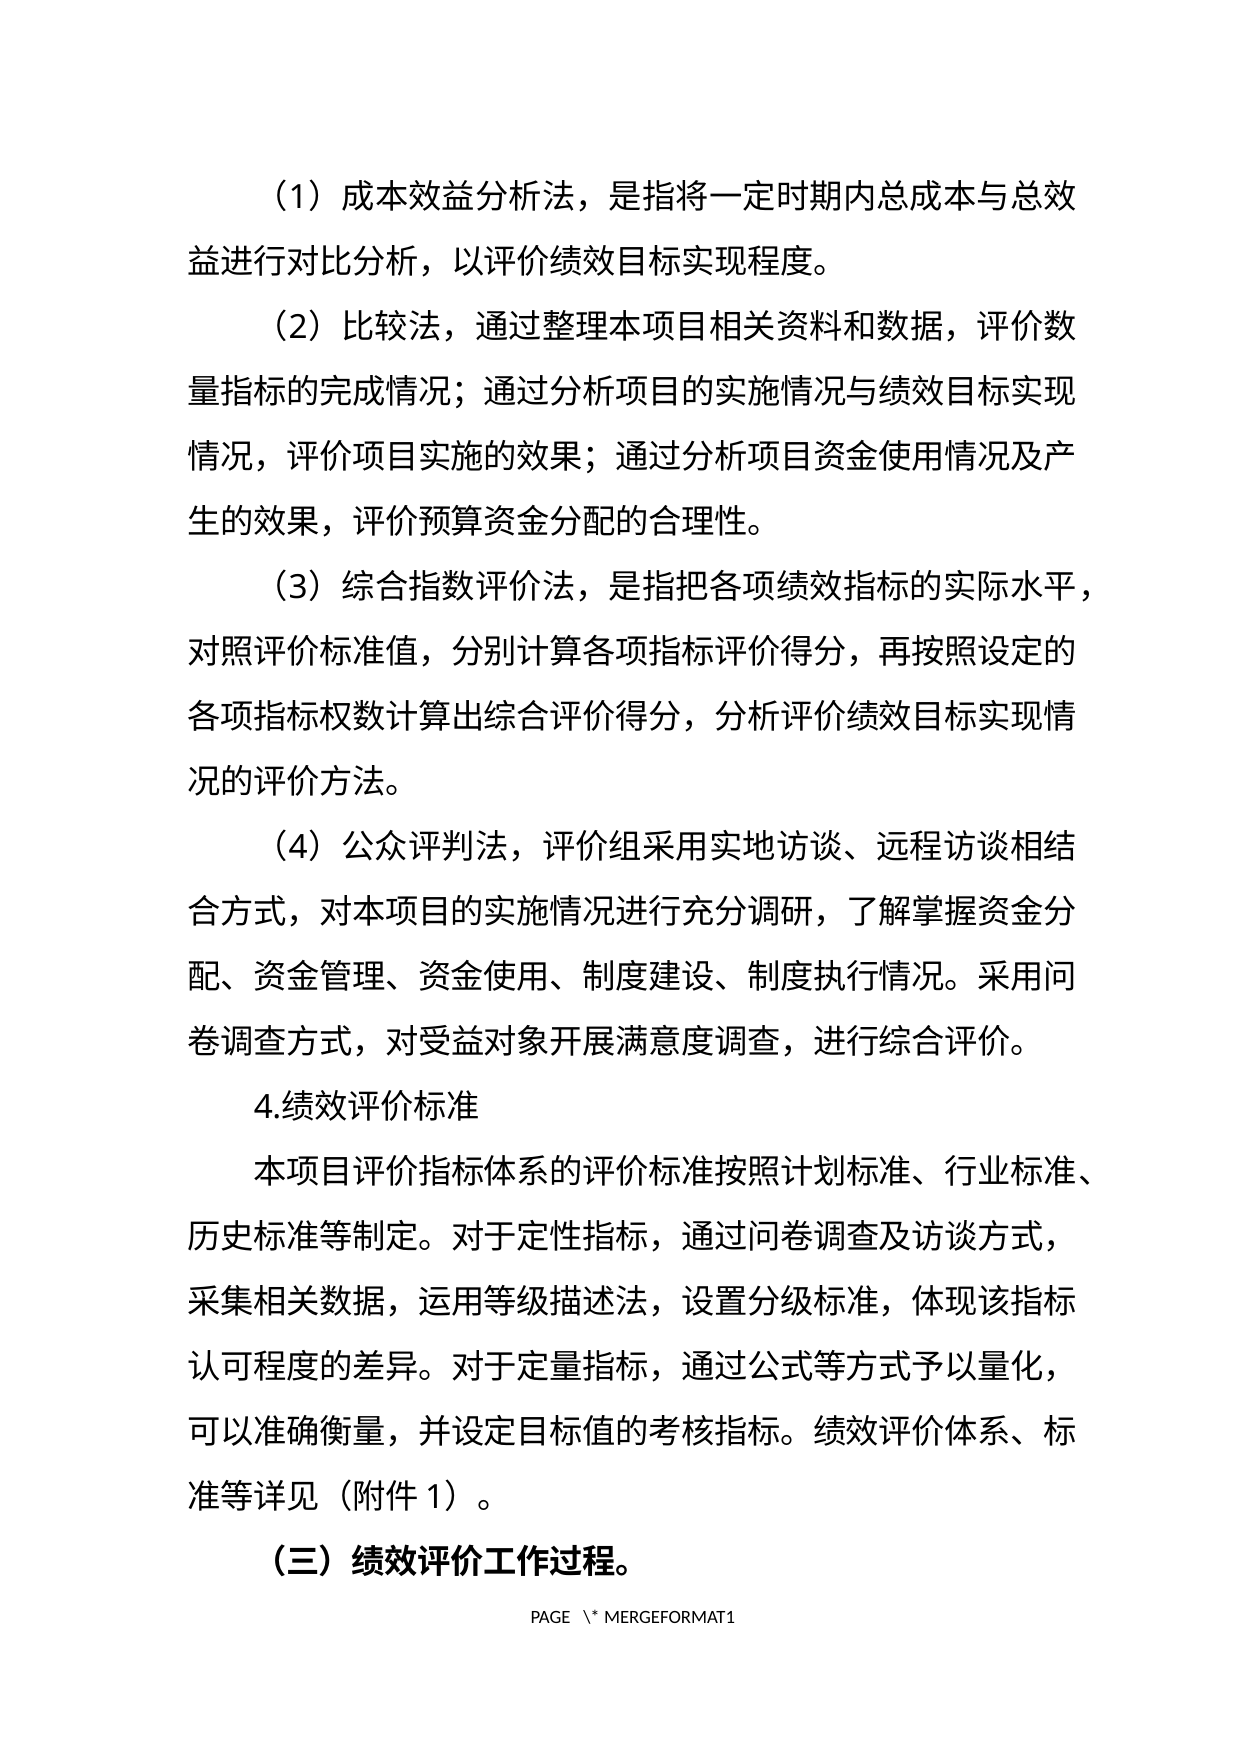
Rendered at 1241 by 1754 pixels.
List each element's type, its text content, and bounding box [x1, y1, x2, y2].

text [187, 162, 1078, 1527]
text （三）绩效评价工作过程。 [187, 1527, 1078, 1592]
